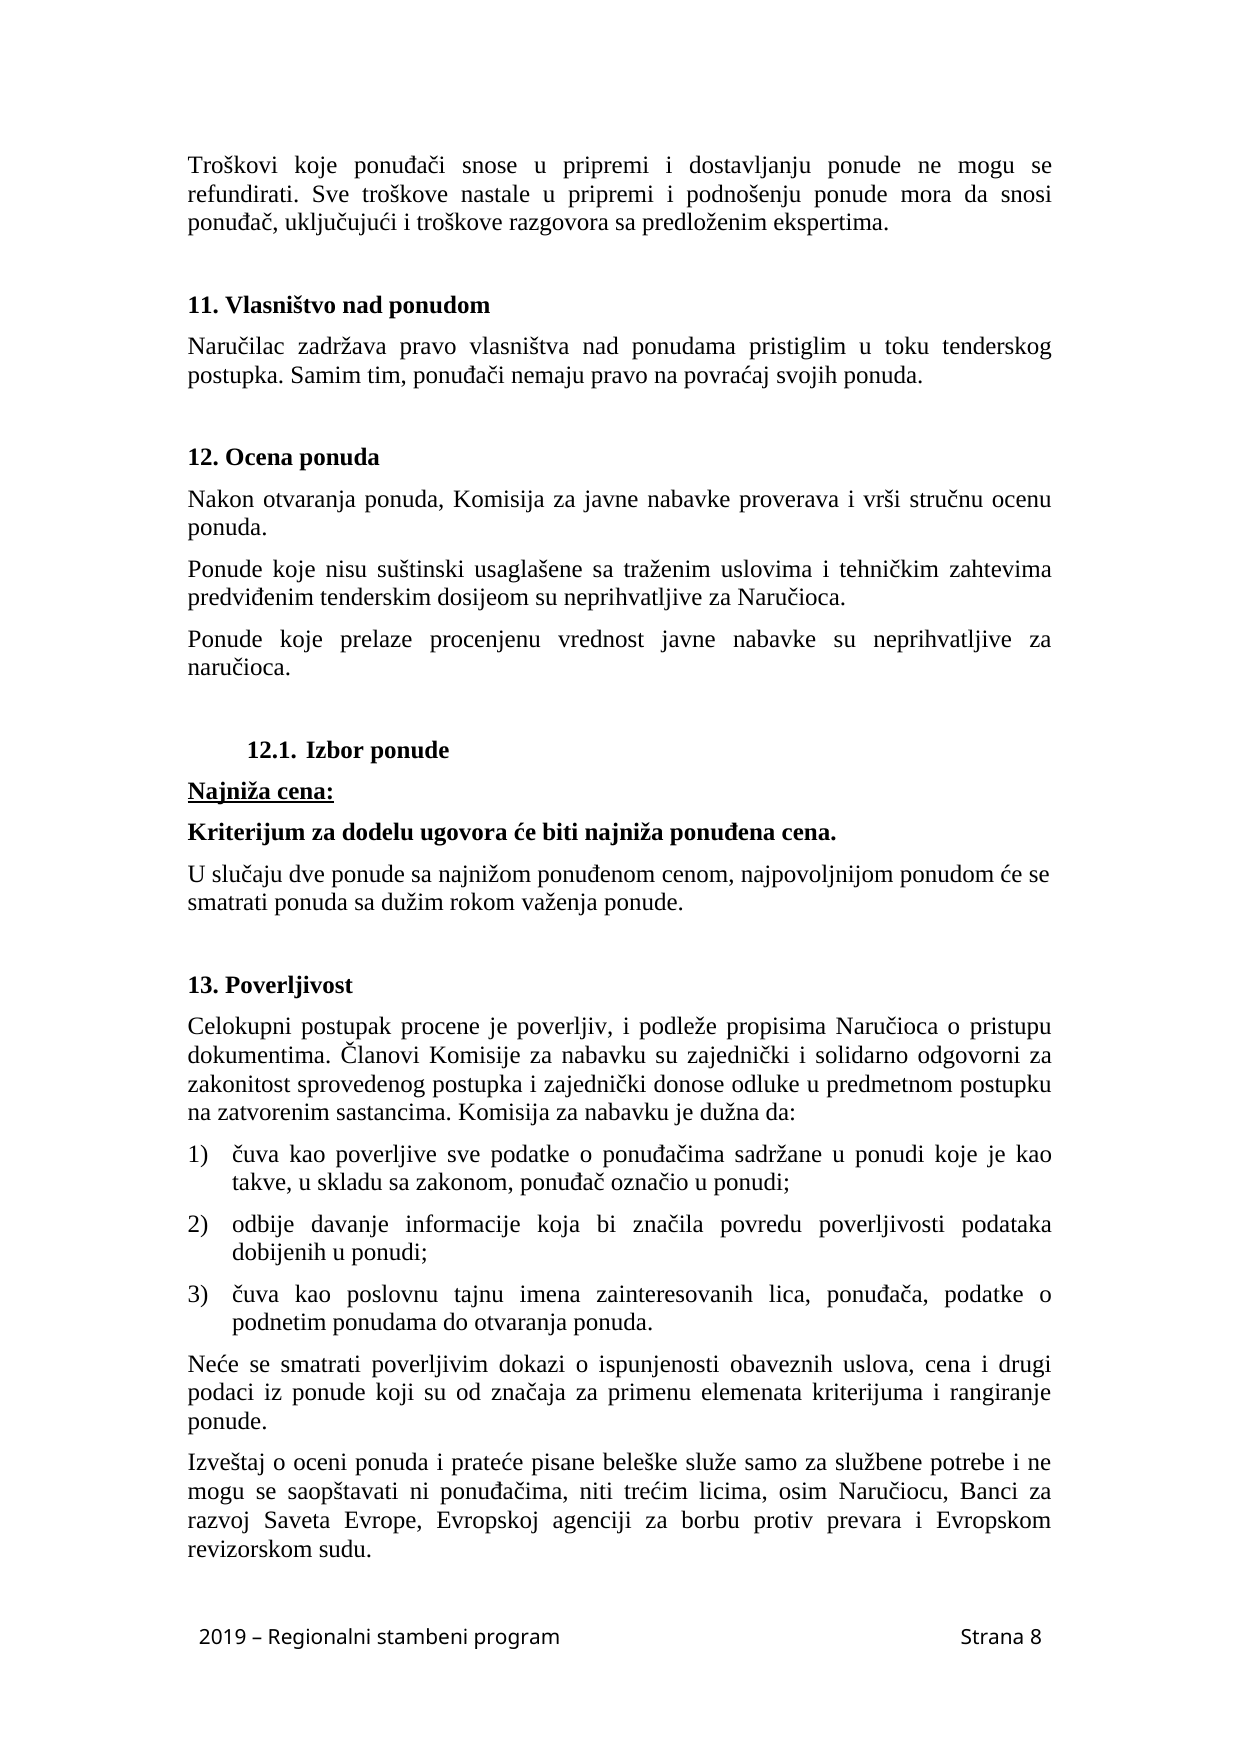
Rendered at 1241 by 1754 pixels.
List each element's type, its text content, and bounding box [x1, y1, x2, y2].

text Naručilac zadržava pravo vlasništva nad ponudama pristiglim u toku tenderskog postupka. Samim tim, ponuđači nemaju pravo na povraćaj svojih ponuda. [187, 331, 1053, 389]
text Kriterijum za dodelu ugovora će biti najniža ponuđena cena. [187, 817, 1053, 846]
list Ocena ponuda [187, 442, 1053, 471]
list čuva kao poslovnu tajnu imena zainteresovanih lica, ponuđača, podatke o podnetim ponudama do otvaranja ponuda. [187, 1279, 1053, 1336]
text Najniža cena: [187, 776, 1053, 805]
list odbije davanje informacije koja bi značila povredu poverljivosti podataka dobijenih u ponudi; [187, 1209, 1053, 1266]
text Ponude koje nisu suštinski usaglašene sa traženim uslovima i tehničkim zahtevima predviđenim tenderskim dosijeom su neprihvatljive za Naručioca. [187, 554, 1053, 611]
text Celokupni postupak procene je poverljiv, i podleže propisima Naručioca o pristupu dokumentima. Članovi Komisije za nabavku su zajednički i solidarno odgovorni za zakonitost sprovedenog postupka i zajednički donose odluke u predmetnom postupku na zatvorenim sastancima. Komisija za nabavku je dužna da: [187, 1011, 1053, 1126]
text Neće se smatrati poverljivim dokazi o ispunjenosti obaveznih uslova, cena i drugi podaci iz ponude koji su od značaja za primenu elemenata kriterijuma i rangiranje ponude. [187, 1349, 1053, 1435]
text Ponude koje prelaze procenjenu vrednost javne nabavke su neprihvatljive za naručioca. [187, 624, 1053, 681]
text Nakon otvaranja ponuda, Komisija za javne nabavke proverava i vrši stručnu ocenu ponuda. [187, 484, 1053, 541]
list Vlasništvo nad ponudom [187, 290, 1053, 319]
text U slučaju dve ponude sa najnižom ponuđenom cenom, najpovoljnijom ponudom će se smatrati ponuda sa dužim rokom važenja ponude. [187, 859, 1053, 916]
list Poverljivost [187, 970, 1053, 999]
list čuva kao poverljive sve podatke o ponuđačima sadržane u ponudi koje je kao takve, u skladu sa zakonom, ponuđač označio u ponudi; [187, 1139, 1053, 1196]
text Izveštaj o oceni ponuda i prateće pisane beleške služe samo za službene potrebe i ne mogu se saopštavati ni ponuđačima, niti trećim licima, osim Naručiocu, Banci za razvoj Saveta Evrope, Evropskoj agenciji za borbu protiv prevara i Evropskom revizorskom sudu. [187, 1447, 1053, 1562]
list Izbor ponude [247, 735, 1053, 764]
text Troškovi koje ponuđači snose u pripremi i dostavljanju ponude ne mogu se refundirati. Sve troškove nastale u pripremi i podnošenju ponude mora da snosi ponuđač, uključujući i troškove razgovora sa predloženim ekspertima. [187, 150, 1053, 236]
